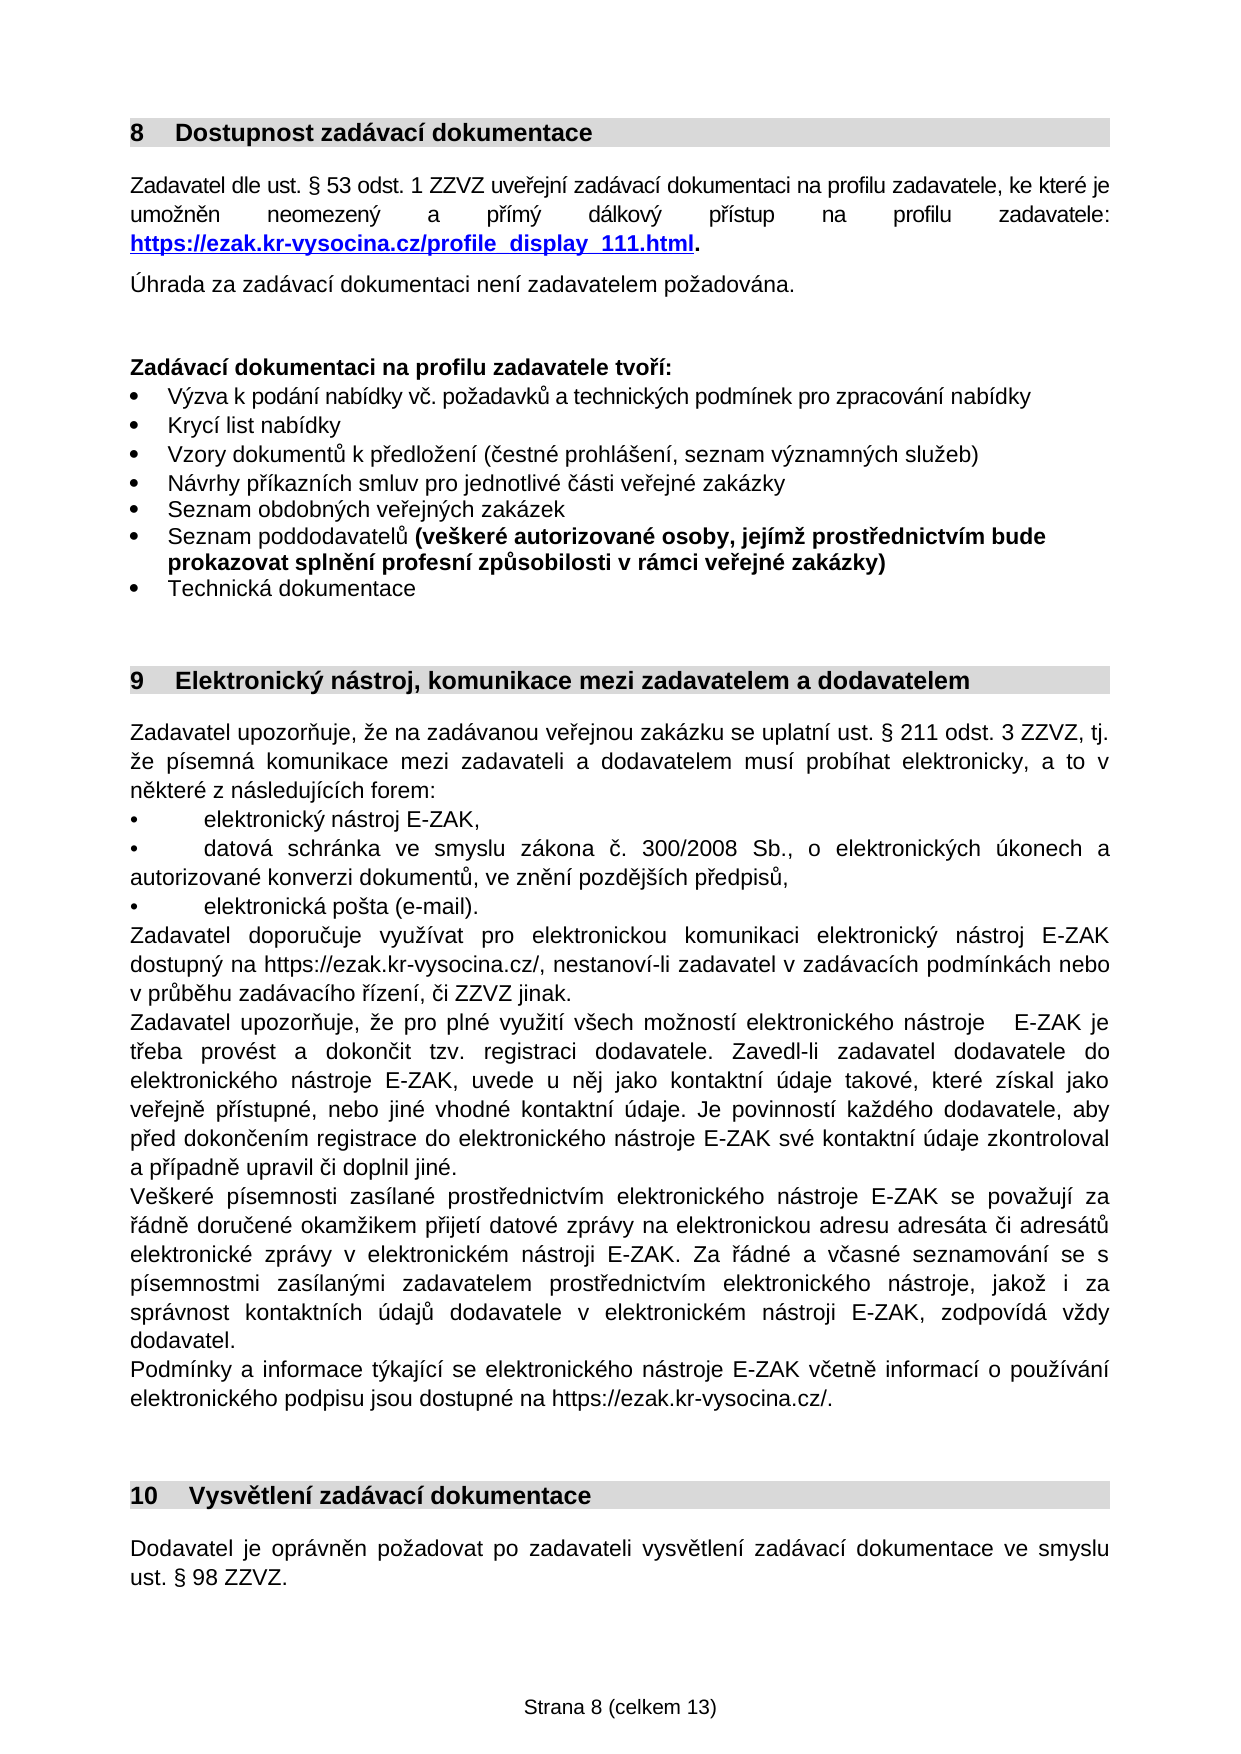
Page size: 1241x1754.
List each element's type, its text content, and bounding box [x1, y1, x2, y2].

text Úhrada za zadávací dokumentaci není zadavatelem požadována. [130, 271, 1110, 298]
list Krycí list nabídky [130, 412, 1110, 438]
text • elektronická pošta (e-mail). [130, 893, 1110, 919]
text Zadavatel dle ust. § 53 odst. 1 ZZVZ uveřejní zadávací dokumentaci na profilu zadavatele, ke které je umožněn neomezený a přímý dálkový přístup na profilu zadavatele: https://ezak.kr-vysocina.cz/profile_display_111.html. [130, 172, 1110, 256]
text Zadavatel doporučuje využívat pro elektronickou komunikaci elektronický nástroj E-ZAK dostupný na https://ezak.kr-vysocina.cz/, nestanoví-li zadavatel v zadávacích podmínkách nebo v průběhu zadávacího řízení, či ZZVZ jinak. [130, 922, 1110, 1006]
list Seznam obdobných veřejných zakázek [130, 496, 1110, 523]
text Veškeré písemnosti zasílané prostřednictvím elektronického nástroje E-ZAK se považují za řádně doručené okamžikem přijetí datové zprávy na elektronickou adresu adresáta či adresátů elektronické zprávy v elektronickém nástroji E-ZAK. Za řádné a včasné seznamování se s písemnostmi zasílanými zadavatelem prostřednictvím elektronického nástroje, jakož i za správnost kontaktních údajů dodavatele v elektronickém nástroji E-ZAK, zodpovídá vždy dodavatel. [130, 1183, 1110, 1354]
list Vzory dokumentů k předložení (čestné prohlášení, seznam významných služeb) [130, 441, 1110, 467]
list Technická dokumentace [130, 575, 1110, 602]
subtitle Dostupnost zadávací dokumentace [130, 118, 1110, 147]
text Zadavatel upozorňuje, že pro plné využití všech možností elektronického nástroje E-ZAK je třeba provést a dokončit tzv. registraci dodavatele. Zavedl-li zadavatel dodavatele do elektronického nástroje E-ZAK, uvede u něj jako kontaktní údaje takové, které získal jako veřejně přístupné, nebo jiné vhodné kontaktní údaje. Je povinností každého dodavatele, aby před dokončením registrace do elektronického nástroje E-ZAK své kontaktní údaje zkontroloval a případně upravil či doplnil jiné. [130, 1009, 1110, 1180]
text Dodavatel je oprávněn požadovat po zadavateli vysvětlení zadávací dokumentace ve smyslu ust. § 98 ZZVZ. [130, 1534, 1110, 1590]
list Výzva k podání nabídky vč. požadavků a technických podmínek pro zpracování nabídky [130, 383, 1110, 409]
text Zadávací dokumentaci na profilu zadavatele tvoří: [130, 354, 1110, 381]
text Zadavatel upozorňuje, že na zadávanou veřejnou zakázku se uplatní ust. § 211 odst. 3 ZZVZ, tj. že písemná komunikace mezi zadavateli a dodavatelem musí probíhat elektronicky, a to v některé z následujících forem: [130, 719, 1110, 804]
list Návrhy příkazních smluv pro jednotlivé části veřejné zakázky [130, 470, 1110, 496]
subtitle Vysvětlení zadávací dokumentace [130, 1481, 1110, 1509]
list Seznam poddodavatelů (veškeré autorizované osoby, jejímž prostřednictvím bude prokazovat splnění profesní způsobilosti v rámci veřejné zakázky) [130, 523, 1110, 575]
list Elektronický nástroj, komunikace mezi zadavatelem a dodavatelem [130, 666, 1110, 694]
text Podmínky a informace týkající se elektronického nástroje E-ZAK včetně informací o používání elektronického podpisu jsou dostupné na https://ezak.kr-vysocina.cz/. [130, 1356, 1110, 1412]
text • datová schránka ve smyslu zákona č. 300/2008 Sb., o elektronických úkonech a autorizované konverzi dokumentů, ve znění pozdějších předpisů, [130, 835, 1110, 891]
text • elektronický nástroj E-ZAK, [130, 806, 1110, 833]
